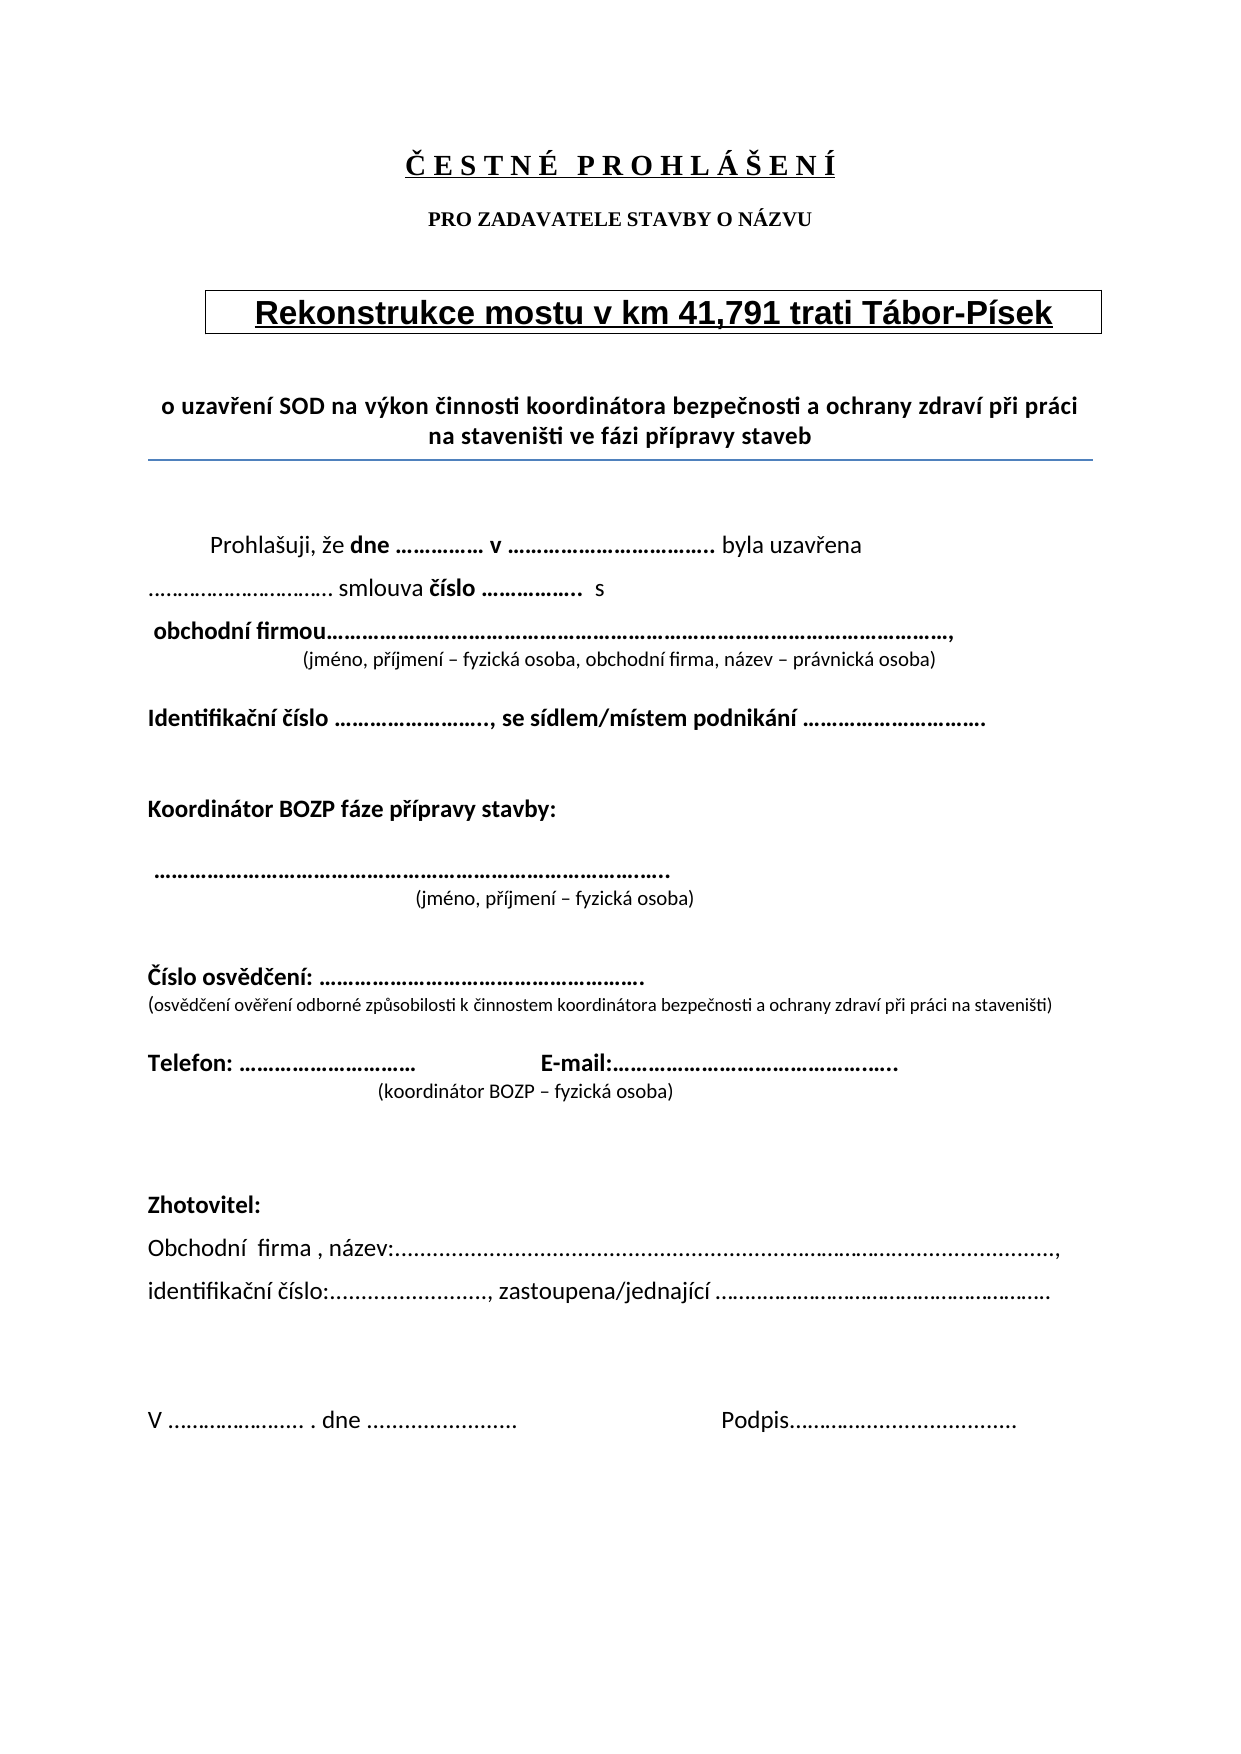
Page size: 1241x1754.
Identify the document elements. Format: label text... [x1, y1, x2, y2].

text Zhotovitel: [148, 1189, 1093, 1220]
text (jméno, příjmení – fyzická osoba) [148, 885, 1093, 910]
text Prohlašuji, že dne …………… v …………………………….. byla uzavřena [148, 529, 1093, 560]
text (osvědčení ověření odborné způsobilosti k činnostem koordinátora bezpečnosti a ochrany zdraví při práci na staveništi) [148, 992, 1093, 1017]
text Identifikační číslo …………………….., se sídlem/místem podnikání …………………………. [148, 702, 1093, 732]
text identifikační číslo:........................., zastoupena/jednající ……..………………………………………….. [148, 1276, 1093, 1306]
title o uzavření SOD na výkon činnosti koordinátora bezpečnosti a ochrany zdraví při práci na staveništi ve fázi přípravy staveb [148, 390, 1093, 459]
text (jméno, příjmení – fyzická osoba, obchodní firma, název – právnická osoba) [148, 646, 1093, 671]
text Telefon: ………………………… E-mail:…………………………………….….. [148, 1047, 1093, 1078]
text ……………………………………………………………………….….. [148, 854, 1093, 885]
text obchodní firmou……………………………………………………………………………………………, [148, 615, 1093, 646]
text PRO ZADAVATELE STAVBY O NÁZVU [148, 206, 1093, 231]
text ..………………………… smlouva číslo …………….. s [148, 572, 1093, 603]
text Obchodní firma , název:.................................................................…………….........................., [148, 1232, 1093, 1263]
text (koordinátor BOZP – fyzická osoba) [148, 1078, 1093, 1103]
text V ...……………..... . dne ........................ Podpis...………......................... [148, 1404, 1093, 1435]
text Číslo osvědčení: ………………………………………………. [148, 961, 1093, 992]
text Rekonstrukce mostu v km 41,791 trati Tábor-Písek [206, 291, 1101, 333]
text Koordinátor BOZP fáze přípravy stavby: [148, 793, 1093, 824]
text Č E S T N É P R O H L Á Š E N Í [148, 148, 1093, 181]
